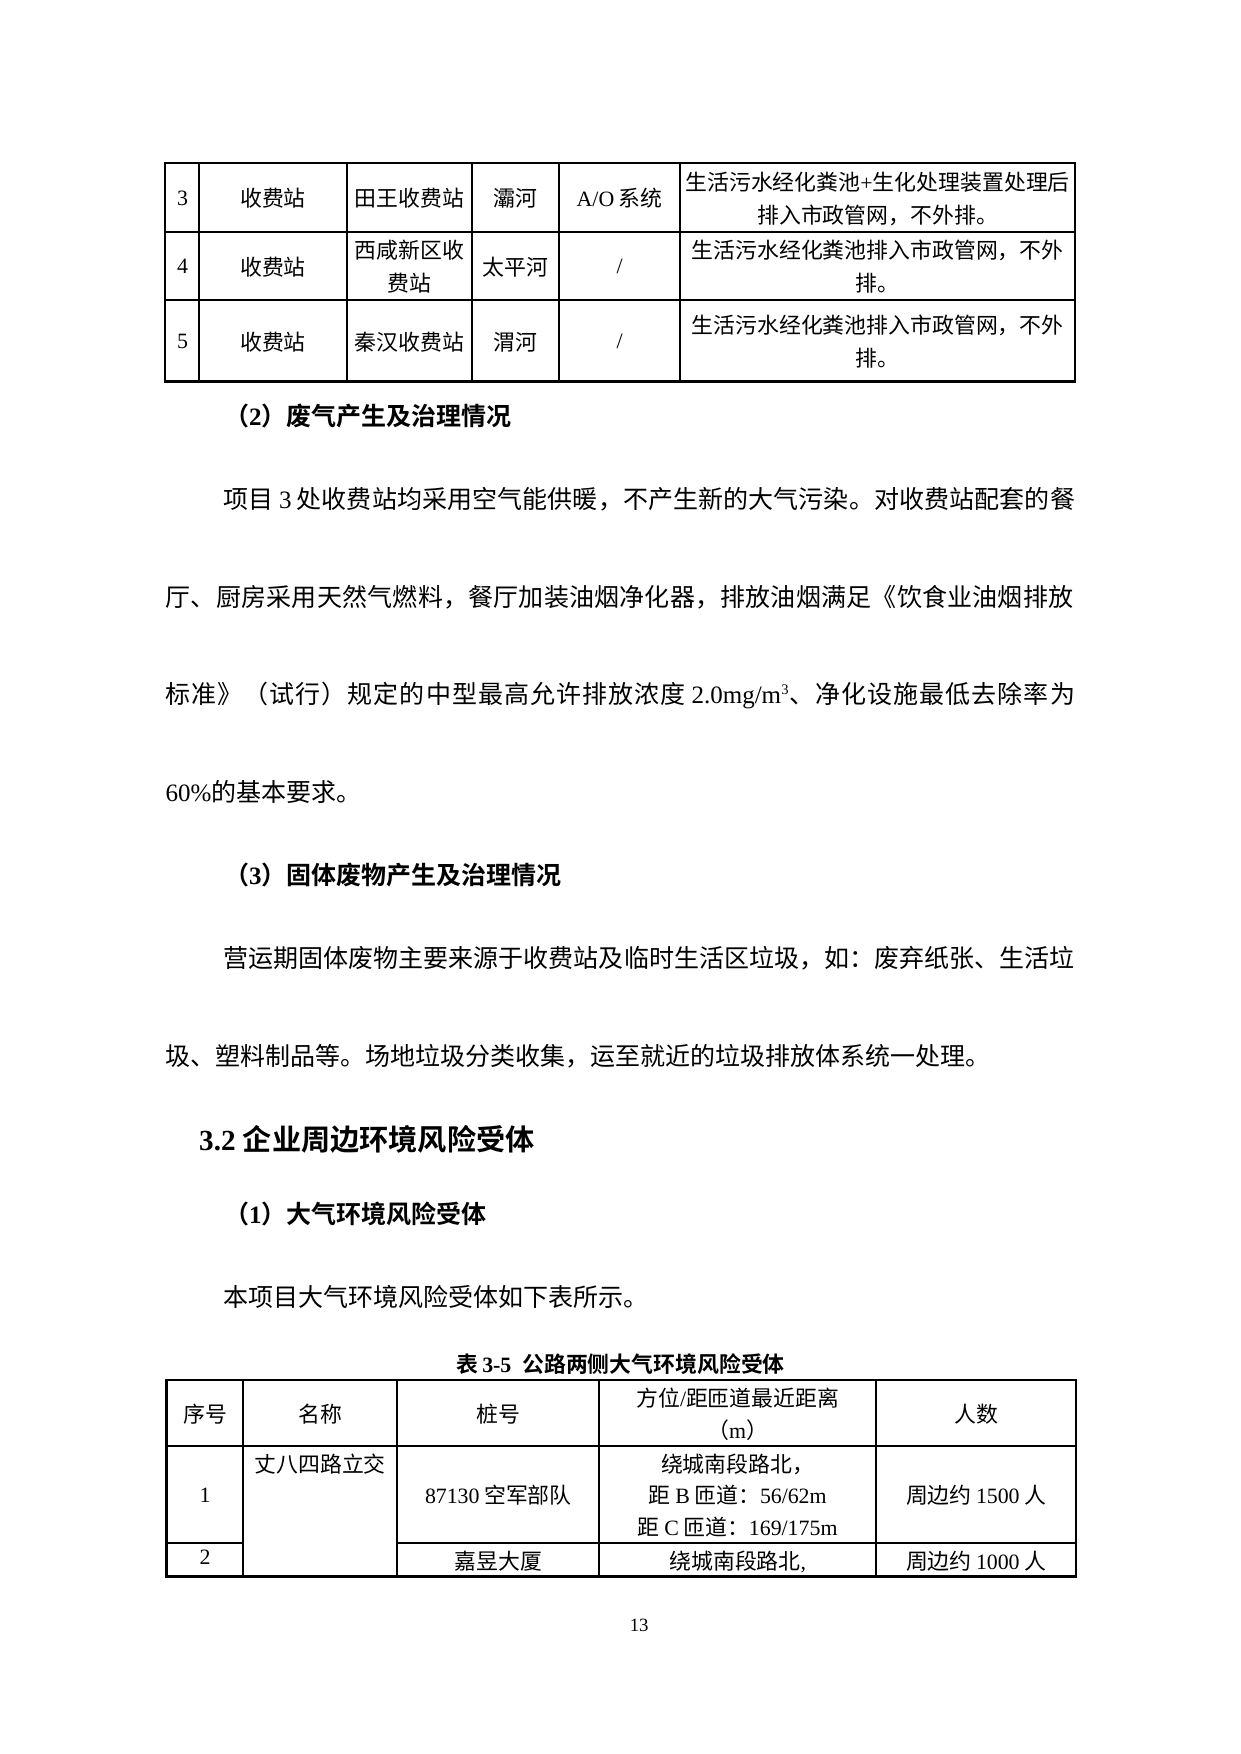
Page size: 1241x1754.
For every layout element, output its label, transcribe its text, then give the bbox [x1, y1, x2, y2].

table_cell 田王收费站 [348, 164, 471, 231]
table_cell 周边约1500人 [877, 1447, 1075, 1542]
table_header 方位/距匝道最近距离（m） [600, 1381, 875, 1444]
text （2）废气产生及治理情况 [165, 383, 1075, 447]
table_cell 丈八四路立交 [244, 1447, 396, 1575]
table_cell 嘉昱大厦 [398, 1544, 598, 1575]
table_cell / [560, 301, 679, 380]
table_cell 4 [166, 233, 198, 299]
text （1）大气环境风险受体 [165, 1180, 1075, 1245]
table_cell 西咸新区收费站 [348, 233, 471, 299]
table_cell 周边约1000人 [877, 1544, 1075, 1575]
table_cell 3 [166, 164, 198, 231]
table_header 序号 [168, 1381, 242, 1444]
text 项目3处收费站均采用空气能供暖，不产生新的大气污染。对收费站配套的餐厅、厨房采用天然气燃料，餐厅加装油烟净化器，排放油烟满足《饮食业油烟排放标准》（试行）规定的中型最高允许排放浓度2.0mg/m3、净化设施最低去除率为60%的基本要求。 [165, 466, 1075, 823]
table_cell 绕城南段路北, 距 A匝道:70/76m 距 E匝道:138/144m [600, 1544, 875, 1575]
table_cell 秦汉收费站 [348, 301, 471, 380]
table_header 名称 [244, 1381, 396, 1444]
table_cell 收费站 [200, 233, 346, 299]
text 本项目大气环境风险受体如下表所示。 [165, 1263, 1075, 1328]
subtitle 3.2 企业周边环境风险受体 [165, 1105, 1075, 1170]
table_cell A/O系统 [560, 164, 679, 231]
table_cell 生活污水经化粪池排入市政管网，不外排。 [681, 233, 1074, 299]
table_cell 灞河 [473, 164, 558, 231]
table_header 桩号 [398, 1381, 598, 1444]
table_cell 2 [168, 1544, 242, 1575]
table_cell 绕城南段路北， 距 B匝道：56/62m 距 C匝道：169/175m [600, 1447, 875, 1542]
table_cell 生活污水经化粪池排入市政管网，不外排。 [681, 301, 1074, 380]
table_header 人数 [877, 1381, 1075, 1444]
table_cell / [560, 233, 679, 299]
table_cell 收费站 [200, 164, 346, 231]
text 营运期固体废物主要来源于收费站及临时生活区垃圾，如：废弃纸张、生活垃圾、塑料制品等。场地垃圾分类收集，运至就近的垃圾排放体系统一处理。 [165, 924, 1075, 1087]
table_cell 5 [166, 301, 198, 380]
table_cell 87130空军部队 [398, 1447, 598, 1542]
table_cell 太平河 [473, 233, 558, 299]
table_cell 生活污水经化粪池+生化处理装置处理后排入市政管网，不外排。 [681, 164, 1074, 231]
table_cell 1 [168, 1447, 242, 1542]
table_cell 收费站 [200, 301, 346, 380]
text （3）固体废物产生及治理情况 [165, 841, 1075, 906]
text 表3-5 公路两侧大气环境风险受体 [165, 1347, 1075, 1379]
table_cell 渭河 [473, 301, 558, 380]
